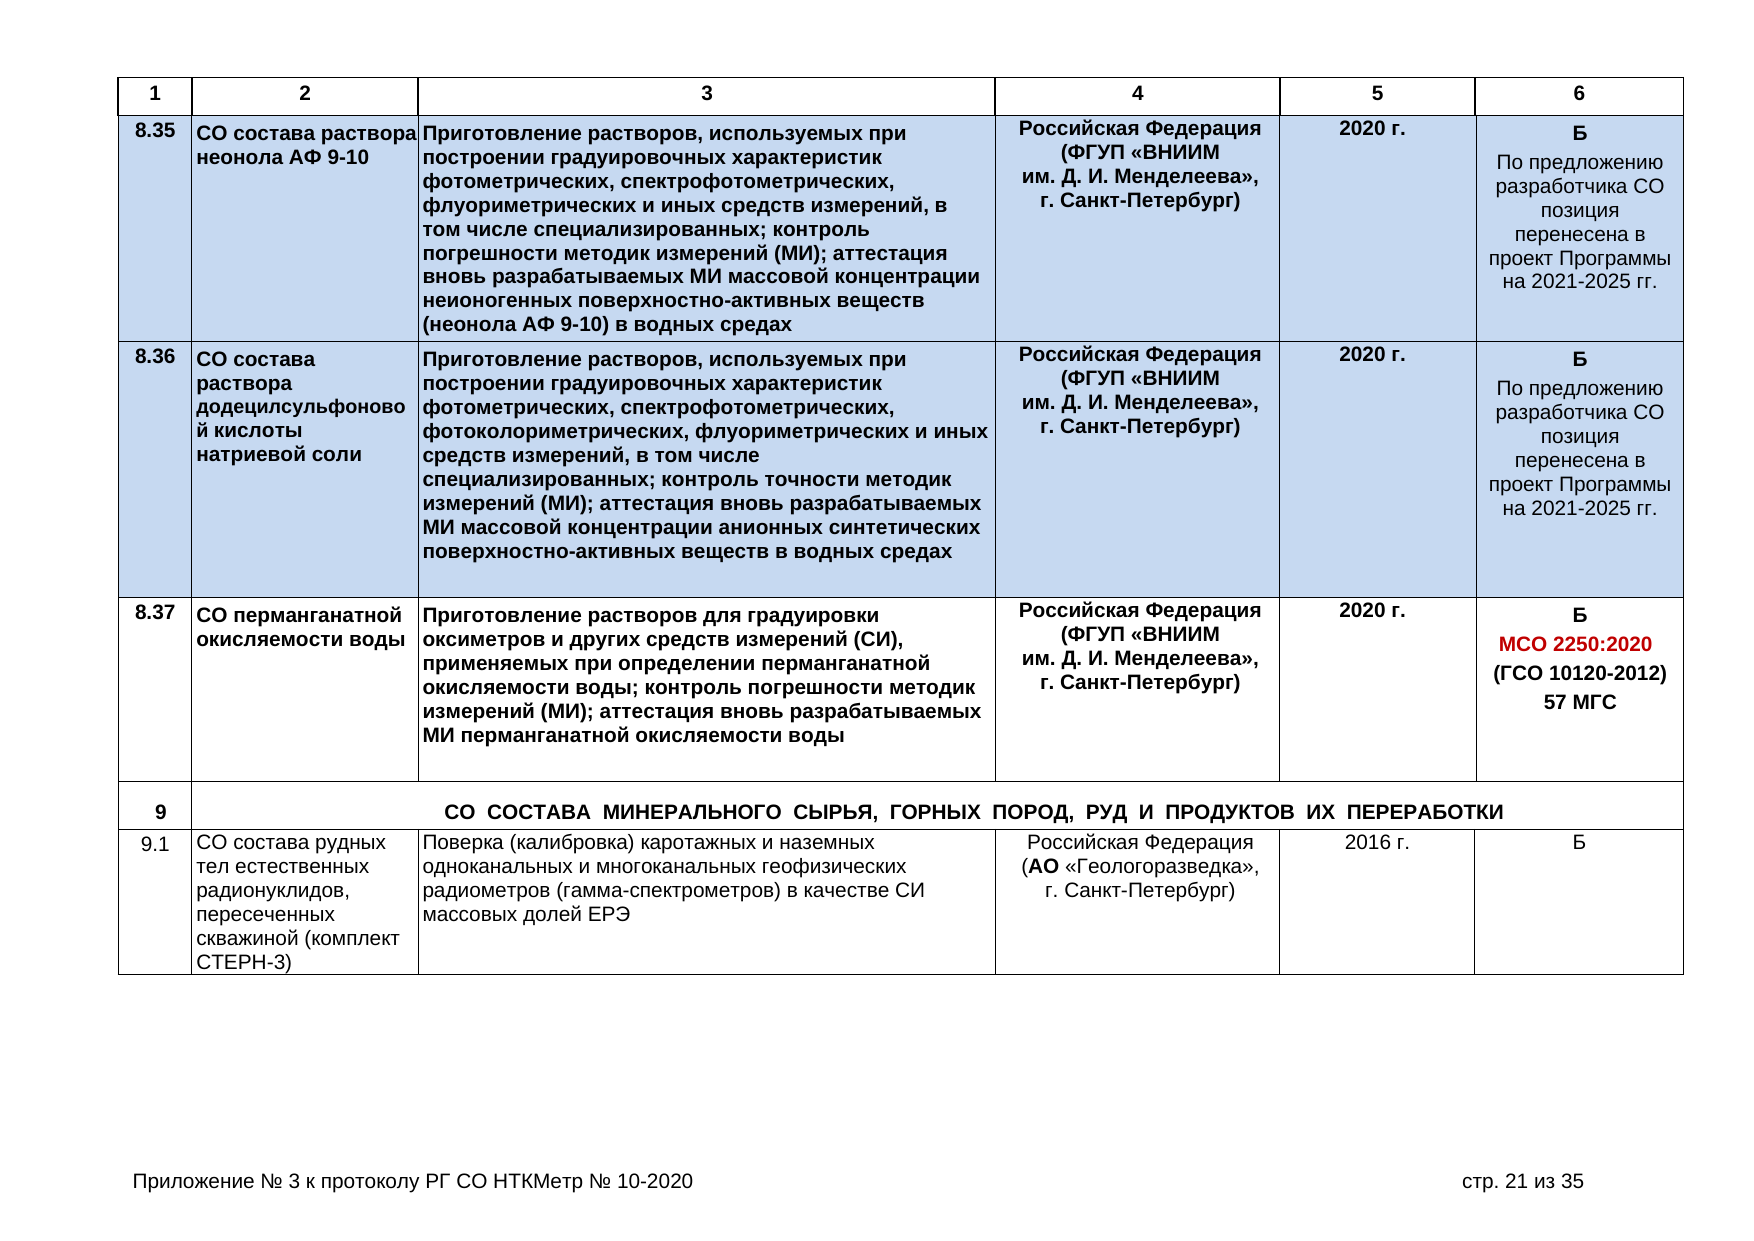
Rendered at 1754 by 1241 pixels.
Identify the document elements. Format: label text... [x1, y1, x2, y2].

table_cell 2016 г. [1280, 830, 1474, 974]
table_cell СО состава рудных тел естественных радионуклидов, пересеченных скважиной (комплект СТЕРН-3) [192, 830, 418, 974]
table_cell 9.1 [119, 830, 191, 974]
table_cell 8.36 [119, 342, 191, 597]
table_header 6 [1476, 78, 1683, 114]
table_cell Б МСО 2250:2020 (ГСО 10120-2012) 57 МГС [1477, 598, 1683, 781]
table_cell Б По предложению разработчика СО позиция перенесена в проект Программы на 2021-2025 гг. [1477, 116, 1683, 341]
table_cell 2020 г. [1280, 342, 1476, 597]
table_cell 8.35 [119, 116, 191, 341]
table_header 5 [1281, 78, 1474, 114]
table_cell Поверка (калибровка) каротажных и наземных одноканальных и многоканальных геофизических радиометров (гамма-спектрометров) в качестве СИ массовых долей ЕРЭ [419, 830, 995, 974]
table_cell Б [1475, 830, 1683, 974]
table_cell CO состава раствора неонола АФ 9-10 [192, 116, 418, 341]
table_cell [996, 116, 1279, 341]
table_cell 9 [119, 782, 191, 829]
table_cell 8.37 [119, 598, 191, 781]
table_cell Приготовление растворов для градуировки оксиметров и других средств измерений (СИ), применяемых при определении перманганатной окисляемости воды; контроль погрешности методик измерений (МИ); аттестация вновь разрабатываемых МИ перманганатной окисляемости воды [419, 598, 995, 781]
table_header 1 [119, 78, 191, 114]
table_header 4 [996, 78, 1279, 114]
table_header 3 [419, 78, 994, 114]
table_cell 2020 г. [1280, 598, 1476, 781]
table_cell Российская Федерация (ФГУП «ВНИИМ им. Д. И. Менделеева», г. Санкт-Петербург) [996, 342, 1279, 597]
table_cell Приготовление растворов, используемых при построении градуировочных характеристик фотометрических, спектрофотометрических, фотоколориметрических, флуориметрических и иных средств измерений, в том числе специализированных; контроль точности методик измерений (МИ); аттестация вновь разрабатываемых МИ массовой концентрации анионных синтетических поверхностно-активных веществ в водных средах [419, 342, 995, 597]
table_cell 2020 г. [1280, 116, 1476, 341]
table_cell СО перманганатной окисляемости воды [192, 598, 418, 781]
table_cell Б По предложению разработчика СО позиция перенесена в проект Программы на 2021-2025 гг. [1477, 342, 1683, 597]
table_cell Российская Федерация (ФГУП «ВНИИМ им. Д. И. Менделеева», г. Санкт-Петербург) [996, 598, 1279, 781]
table_header 2 [193, 78, 417, 114]
table_cell Приготовление растворов, используемых при построении градуировочных характеристик фотометрических, спектрофотометрических, флуориметрических и иных средств измерений, в том числе специализированных; контроль погрешности методик измерений (МИ); аттестация вновь разрабатываемых МИ массовой концентрации неионогенных поверхностно-активных веществ (неонола АФ 9-10) в водных средах [419, 116, 995, 341]
table_cell СО СОСТАВА МИНЕРАЛЬНОГО СЫРЬЯ, ГОРНЫХ ПОРОД, РУД И ПРОДУКТОВ ИХ ПЕРЕРАБОТКИ [192, 782, 1683, 829]
table_cell Российская Федерация (АО «Геологоразведка», г. Санкт-Петербург) [996, 830, 1279, 974]
table_cell СО состава раствора додецилсульфоновой кислоты натриевой соли [192, 342, 418, 597]
